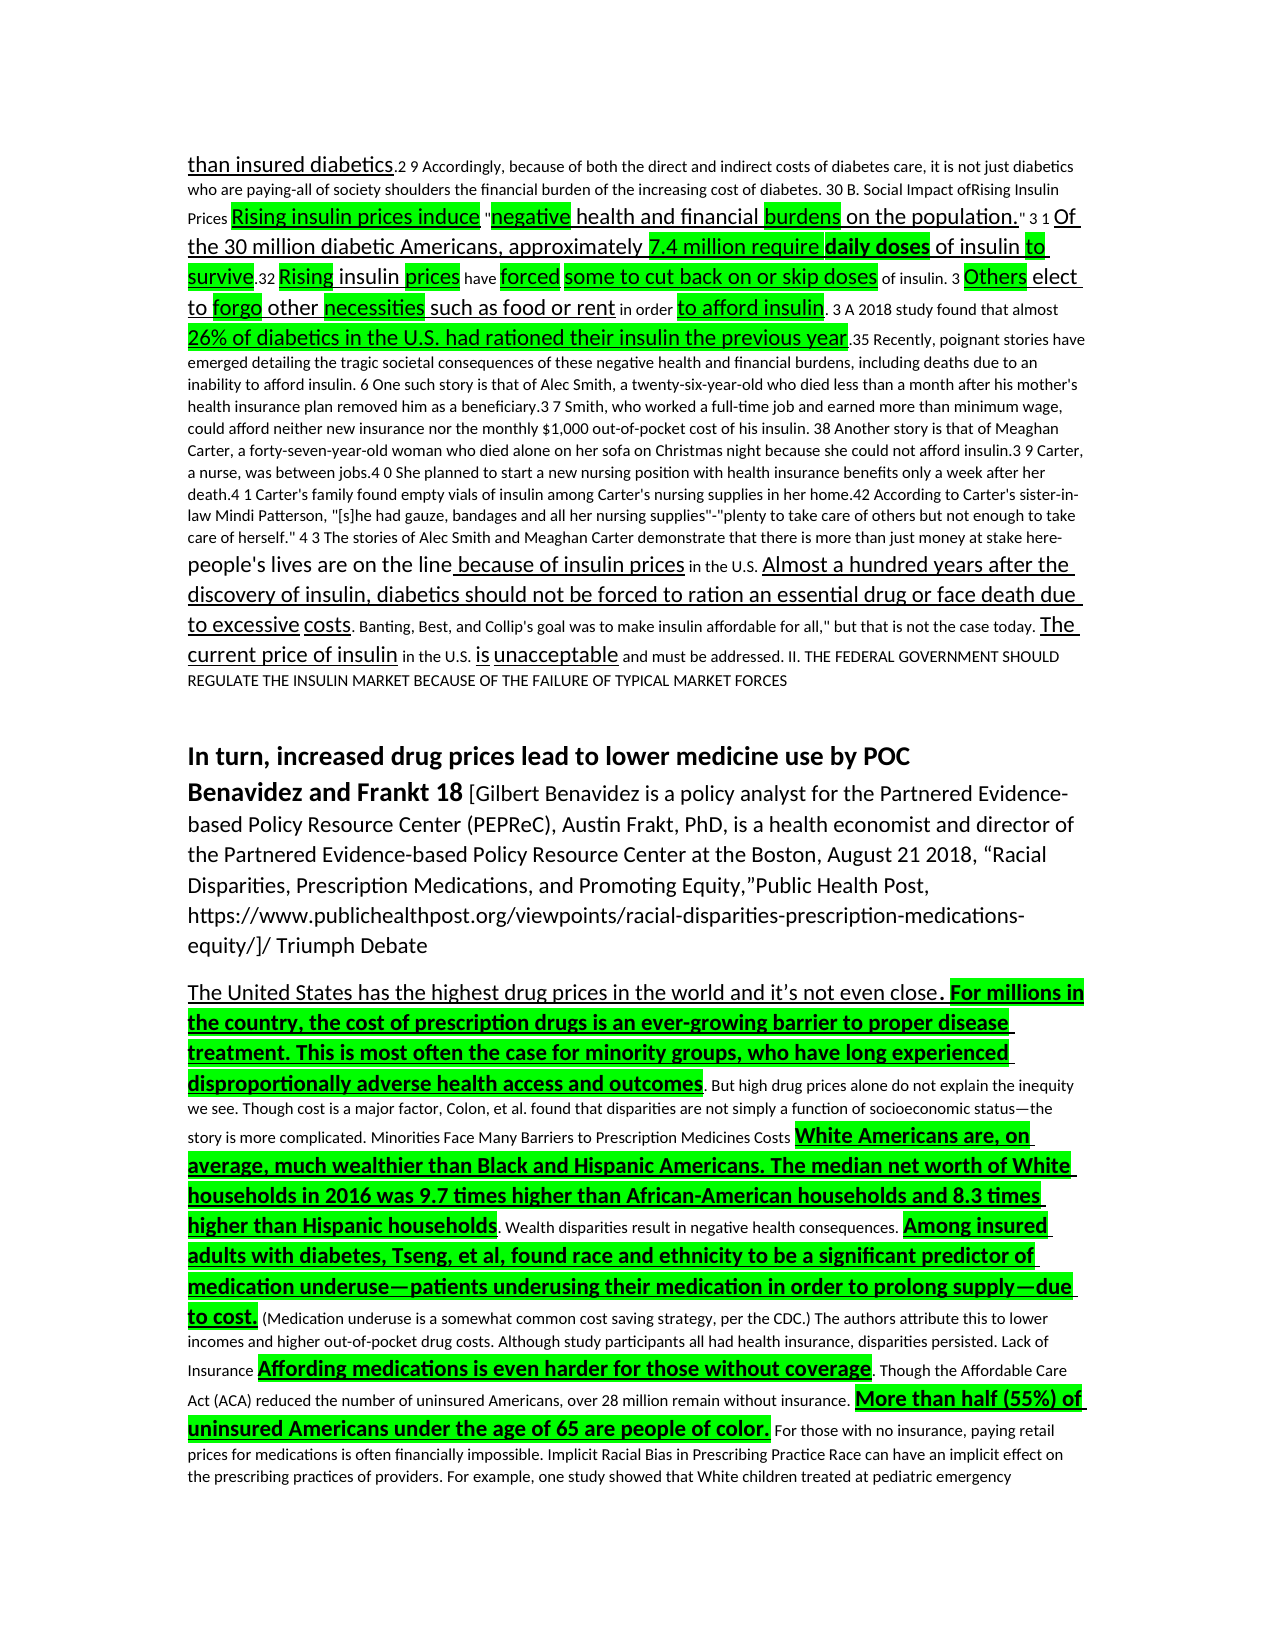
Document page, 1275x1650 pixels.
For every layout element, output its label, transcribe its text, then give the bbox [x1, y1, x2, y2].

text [187, 150, 1087, 721]
text Benavidez and Frankt 18 [Gilbert Benavidez is a policy analyst for the Partnered Evidence-based Policy Resource Center (PEPReC), Austin Frakt, PhD, is a health economist and director of the Partnered Evidence-based Policy Resource Center at the Boston, August 21 2018, “Racial Disparities, Prescription Medications, and Promoting Equity,”Public Health Post, https://www.publichealthpost.org/viewpoints/racial-disparities-prescription-medications-equity/]/ Triumph Debate [187, 775, 1087, 959]
subtitle In turn, increased drug prices lead to lower medicine use by POC [187, 739, 1087, 773]
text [187, 978, 1087, 1486]
